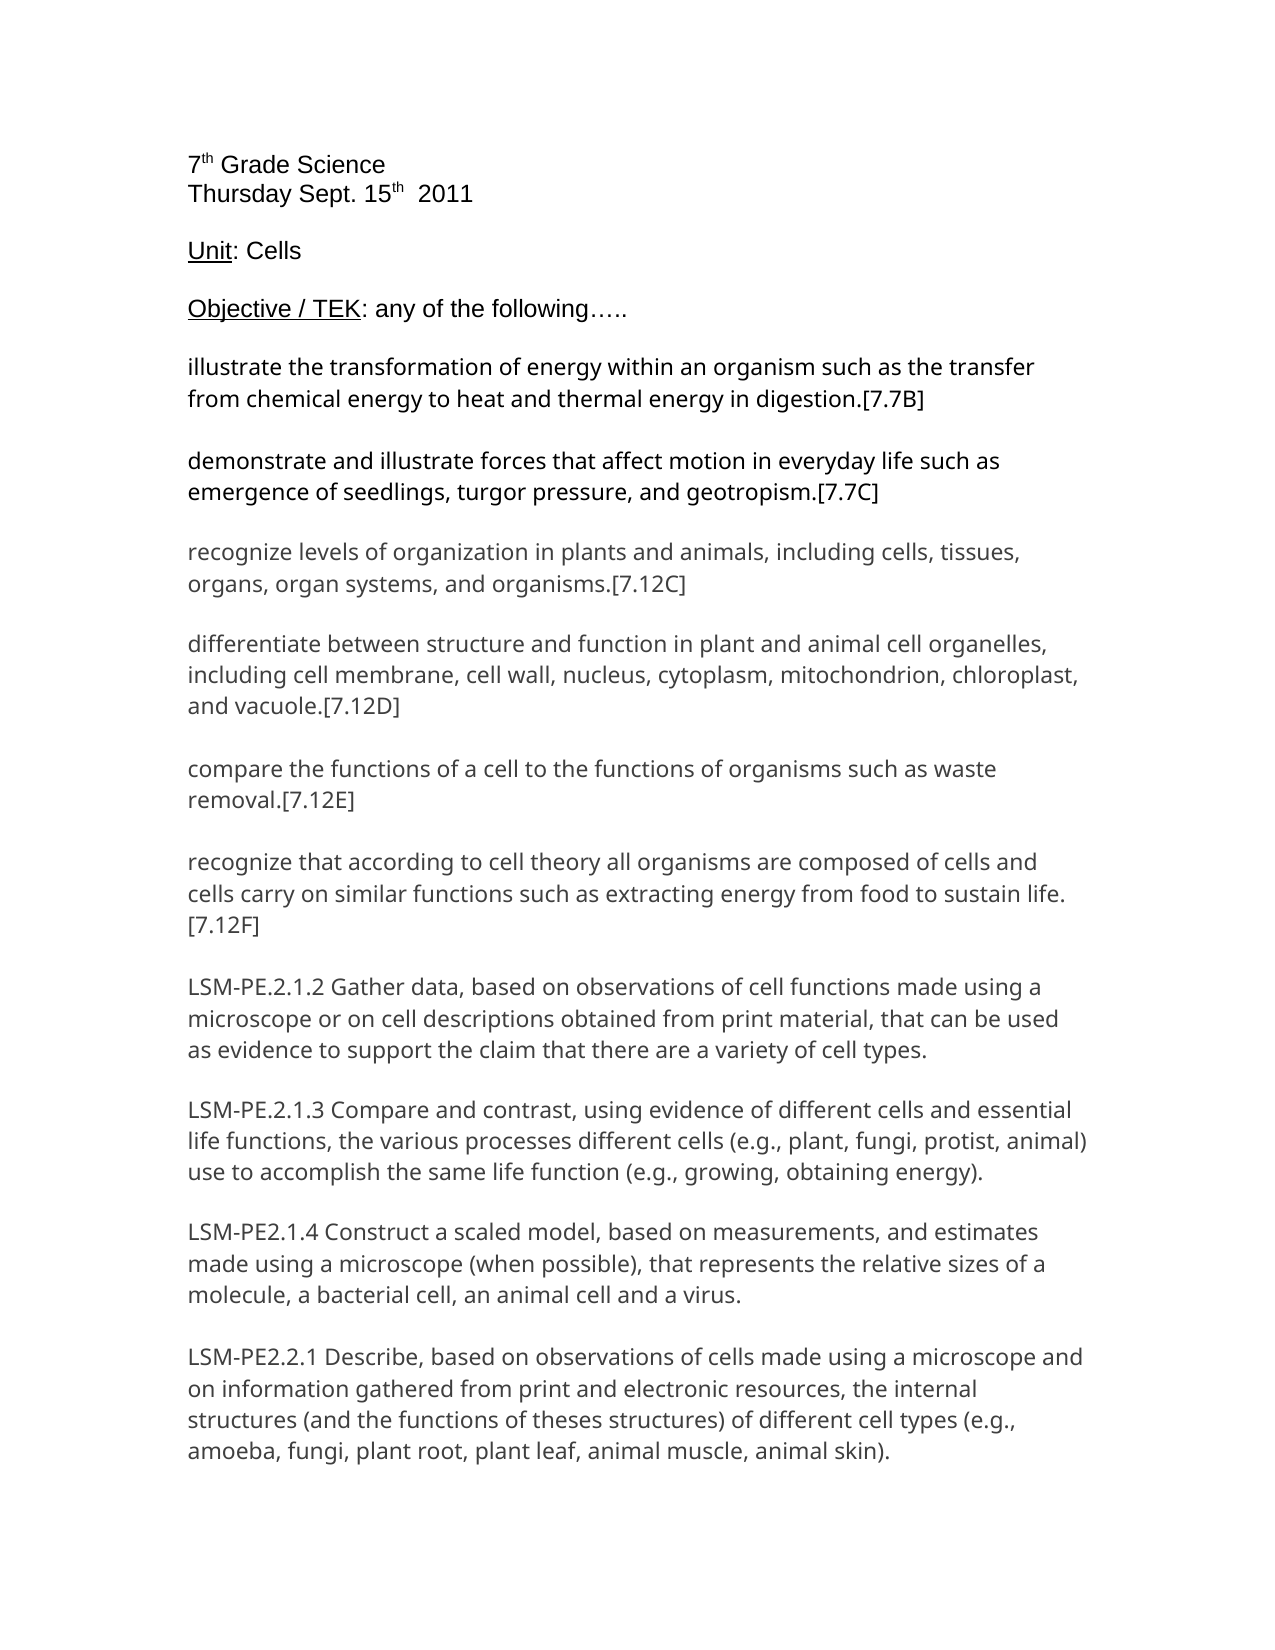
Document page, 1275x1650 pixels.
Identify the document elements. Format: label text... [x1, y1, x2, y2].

text differentiate between structure and function in plant and animal cell organelles, including cell membrane, cell wall, nucleus, cytoplasm, mitochondrion, chloroplast, and vacuole.[7.12D] [187, 627, 1087, 721]
text Unit: Cells [187, 236, 1087, 265]
text demonstrate and illustrate forces that affect motion in everyday life such as emergence of seedlings, turgor pressure, and geotropism.[7.7C] [187, 445, 1087, 507]
text 7th Grade Science [187, 150, 1087, 179]
text LSM-PE2.1.4 Construct a scaled model, based on measurements, and estimates made using a microscope (when possible), that represents the relative sizes of a molecule, a bacterial cell, an animal cell and a virus. [187, 1216, 1087, 1310]
text LSM-PE2.2.1 Describe, based on observations of cells made using a microscope and on information gathered from print and electronic resources, the internal structures (and the functions of theses structures) of different cell types (e.g., amoeba, fungi, plant root, plant leaf, animal muscle, animal skin). [187, 1341, 1087, 1466]
text compare the functions of a cell to the functions of organisms such as waste removal.[7.12E] [187, 752, 1087, 815]
text recognize that according to cell theory all organisms are composed of cells and cells carry on similar functions such as extracting energy from food to sustain life.[7.12F] [187, 846, 1087, 940]
text LSM-PE.2.1.3 Compare and contrast, using evidence of different cells and essential life functions, the various processes different cells (e.g., plant, fungi, protist, animal) use to accomplish the same life function (e.g., growing, obtaining energy). [187, 1094, 1087, 1187]
text LSM-PE.2.1.2 Gather data, based on observations of cell functions made using a microscope or on cell descriptions obtained from print material, that can be used as evidence to support the claim that there are a variety of cell types. [187, 971, 1087, 1065]
text illustrate the transformation of energy within an organism such as the transfer from chemical energy to heat and thermal energy in digestion.[7.7B] [187, 351, 1087, 414]
text Objective / TEK: any of the following….. [187, 294, 1087, 322]
text recognize levels of organization in plants and animals, including cells, tissues, organs, organ systems, and organisms.[7.12C] [187, 536, 1087, 599]
text Thursday Sept. 15th 2011 [187, 179, 1087, 207]
